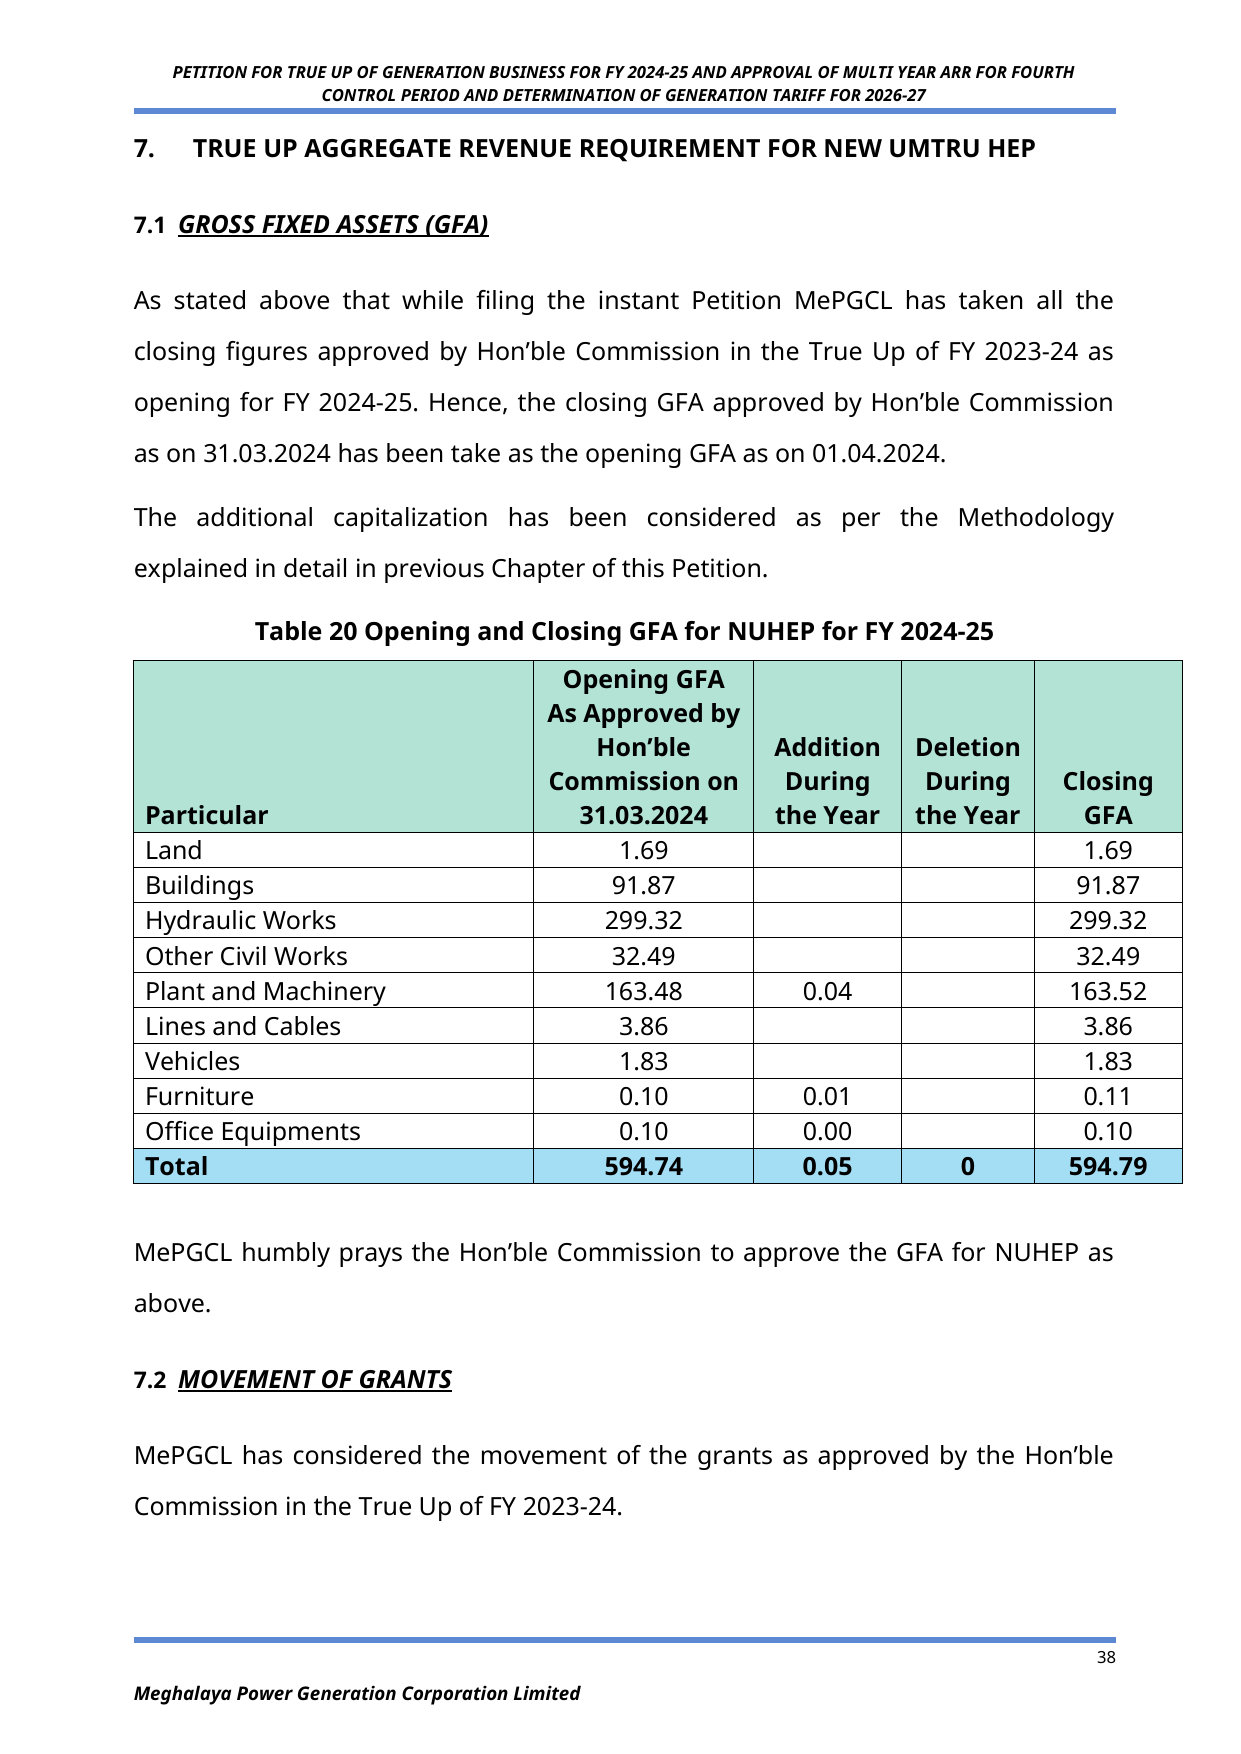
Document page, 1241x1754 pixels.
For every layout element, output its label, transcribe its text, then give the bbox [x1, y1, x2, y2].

table_cell Land [134, 833, 533, 867]
table_cell Hydraulic Works [134, 903, 533, 937]
table_cell 1.83 [1035, 1044, 1182, 1077]
table_cell Plant and Machinery [134, 973, 533, 1007]
table_cell 1.83 [534, 1044, 753, 1077]
table_cell [902, 1044, 1034, 1077]
table_cell [754, 868, 901, 902]
table_cell 0.00 [754, 1114, 901, 1148]
table_cell Office Equipments [134, 1114, 533, 1148]
table_cell [754, 833, 901, 867]
subtitle movement of grants [133, 1361, 1116, 1396]
table_cell 299.32 [1035, 903, 1182, 937]
table_cell Total [134, 1149, 533, 1183]
table_cell Vehicles [134, 1044, 533, 1077]
table_header Closing GFA [1035, 661, 1182, 832]
table_cell 1.69 [534, 833, 753, 867]
table_cell 91.87 [1035, 868, 1182, 902]
table_cell 32.49 [1035, 938, 1182, 972]
text The additional capitalization has been considered as per the Methodology explained in detail in previous Chapter of this Petition. [133, 499, 1116, 584]
table_cell [902, 973, 1034, 1007]
table_header Addition During the Year [754, 661, 901, 832]
text MePGCL humbly prays the Hon’ble Commission to approve the GFA for NUHEP as above. [133, 1234, 1116, 1319]
table_cell 32.49 [534, 938, 753, 972]
table_cell 0.01 [754, 1079, 901, 1113]
table_cell [902, 868, 1034, 902]
table_cell 594.74 [534, 1149, 753, 1183]
text Table 20 Opening and Closing GFA for NUHEP for FY 2024-25 [133, 614, 1116, 648]
subtitle Gross fixed assets (gfa) [133, 207, 1116, 241]
table_cell 594.79 [1035, 1149, 1182, 1183]
table_cell Buildings [134, 868, 533, 902]
text As stated above that while filing the instant Petition MePGCL has taken all the closing figures approved by Hon’ble Commission in the True Up of FY 2023-24 as opening for FY 2024-25. Hence, the closing GFA approved by Hon’ble Commission as on 31.03.2024 has been take as the opening GFA as on 01.04.2024. [133, 283, 1116, 470]
table_cell 163.48 [534, 973, 753, 1007]
table_cell 0.05 [754, 1149, 901, 1183]
table_cell 0.11 [1035, 1079, 1182, 1113]
table_cell 3.86 [534, 1008, 753, 1042]
table_cell 91.87 [534, 868, 753, 902]
table_cell Lines and Cables [134, 1008, 533, 1042]
table_cell Furniture [134, 1079, 533, 1113]
table_cell [902, 938, 1034, 972]
table_header Particular [134, 661, 533, 832]
table_cell 0.10 [1035, 1114, 1182, 1148]
table_cell [902, 1008, 1034, 1042]
table_cell 1.69 [1035, 833, 1182, 867]
table_cell [754, 1044, 901, 1077]
table_cell [902, 1114, 1034, 1148]
table_cell [902, 833, 1034, 867]
table_cell 0.10 [534, 1114, 753, 1148]
table_cell [902, 1079, 1034, 1113]
table_cell Other Civil Works [134, 938, 533, 972]
table_header Opening GFA As Approved by Hon’ble Commission on 31.03.2024 [534, 661, 753, 832]
table_cell [754, 1008, 901, 1042]
table_cell 3.86 [1035, 1008, 1182, 1042]
table_cell [902, 903, 1034, 937]
table_cell 0.04 [754, 973, 901, 1007]
subtitle true up aggregate revenue requirement for New Umtru hep [133, 131, 1116, 164]
table_cell 0 [902, 1149, 1034, 1183]
table_cell 163.52 [1035, 973, 1182, 1007]
table_cell [754, 903, 901, 937]
table_cell [754, 938, 901, 972]
table_cell 299.32 [534, 903, 753, 937]
text MePGCL has considered the movement of the grants as approved by the Hon’ble Commission in the True Up of FY 2023-24. [133, 1437, 1116, 1523]
table_cell 0.10 [534, 1079, 753, 1113]
table_header Deletion During the Year [902, 661, 1034, 832]
